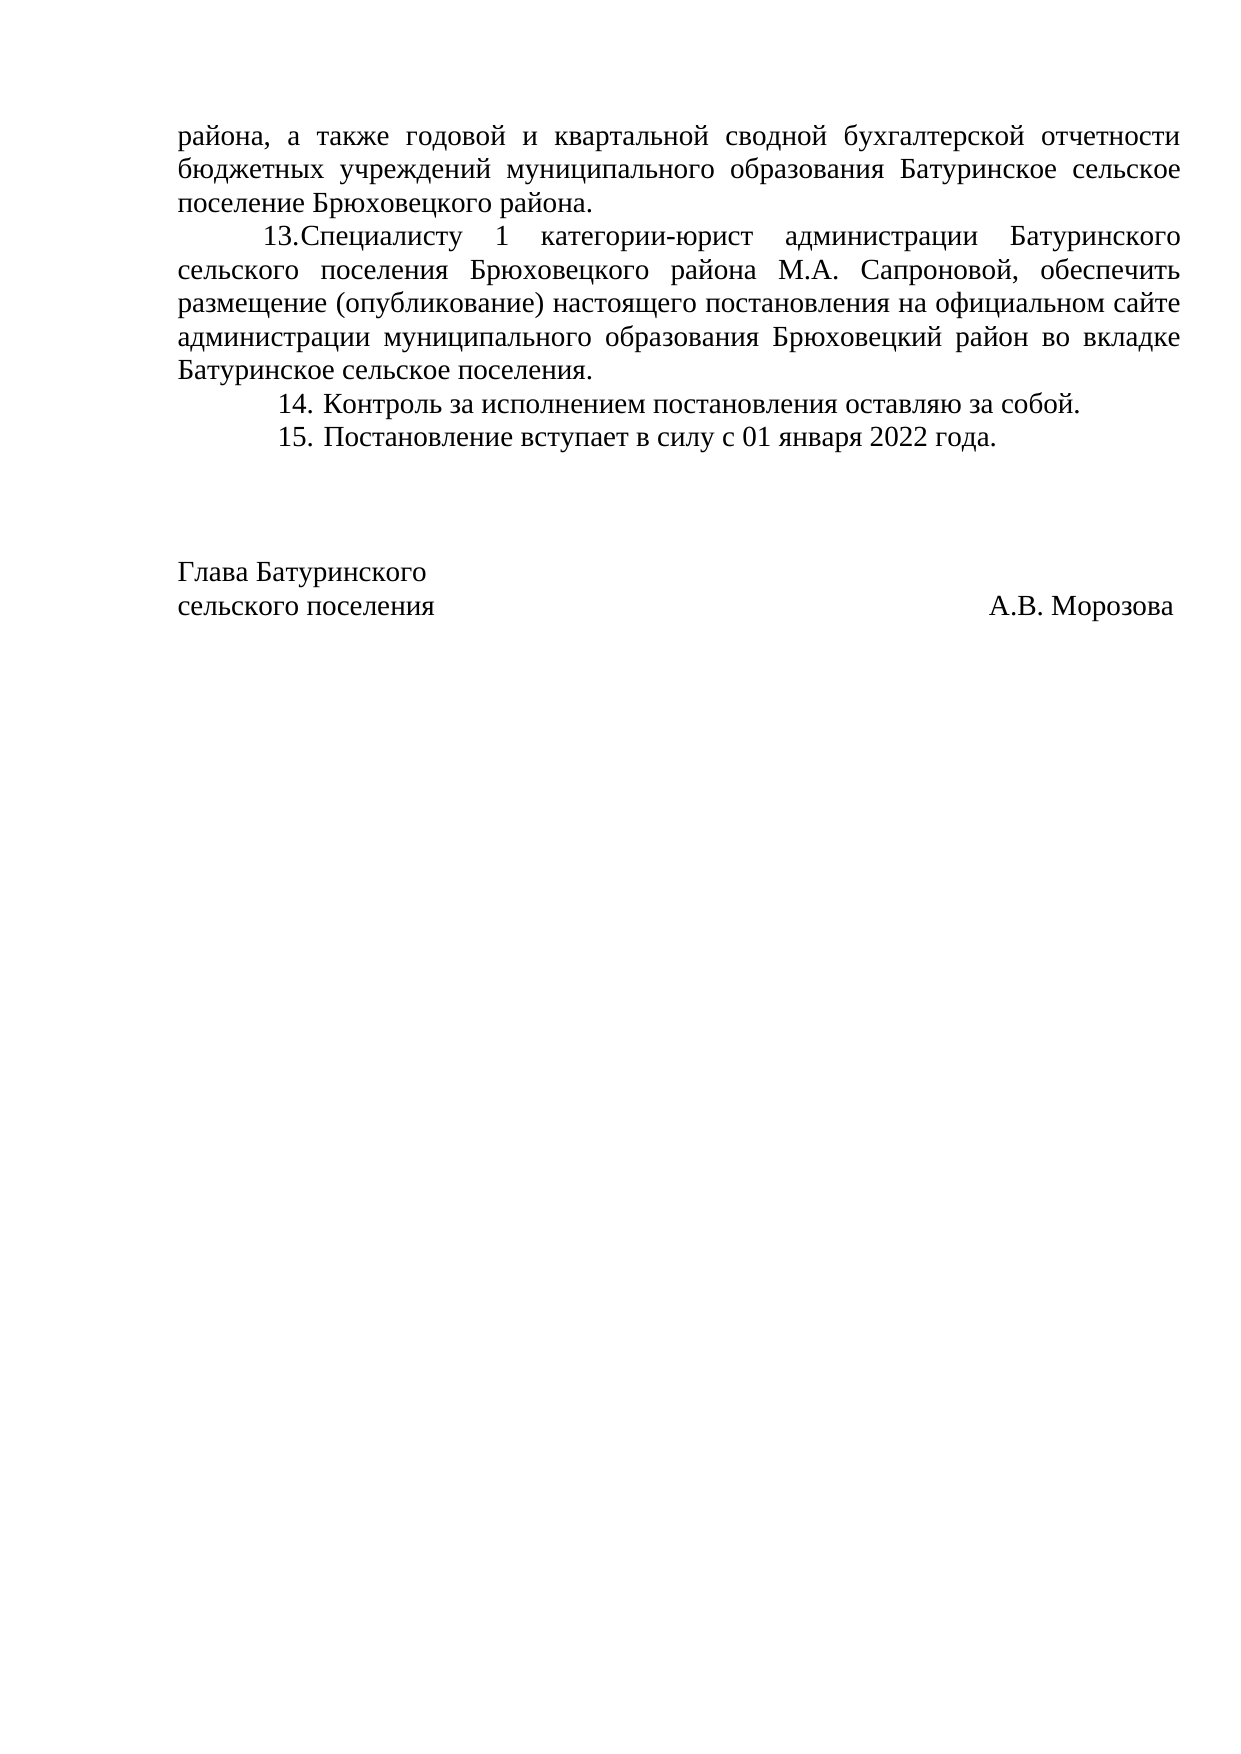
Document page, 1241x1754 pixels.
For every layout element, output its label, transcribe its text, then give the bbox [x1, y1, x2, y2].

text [177, 118, 1181, 219]
list Специалисту 1 категории-юрист администрации Батуринского сельского поселения Брюховецкого района М.А. Сапроновой, обеспечить размещение (опубликование) настоящего постановления на официальном сайте администрации муниципального образования Брюховецкий район во вкладке Батуринское сельское поселения. [177, 219, 1181, 386]
text Глава Батуринского [177, 554, 1181, 588]
list Контроль за исполнением постановления оставляю за собой. [277, 386, 1181, 420]
text сельского поселения А.В. Морозова [177, 588, 1181, 621]
list Постановление вступает в силу с 01 января 2022 года. [277, 420, 1181, 453]
